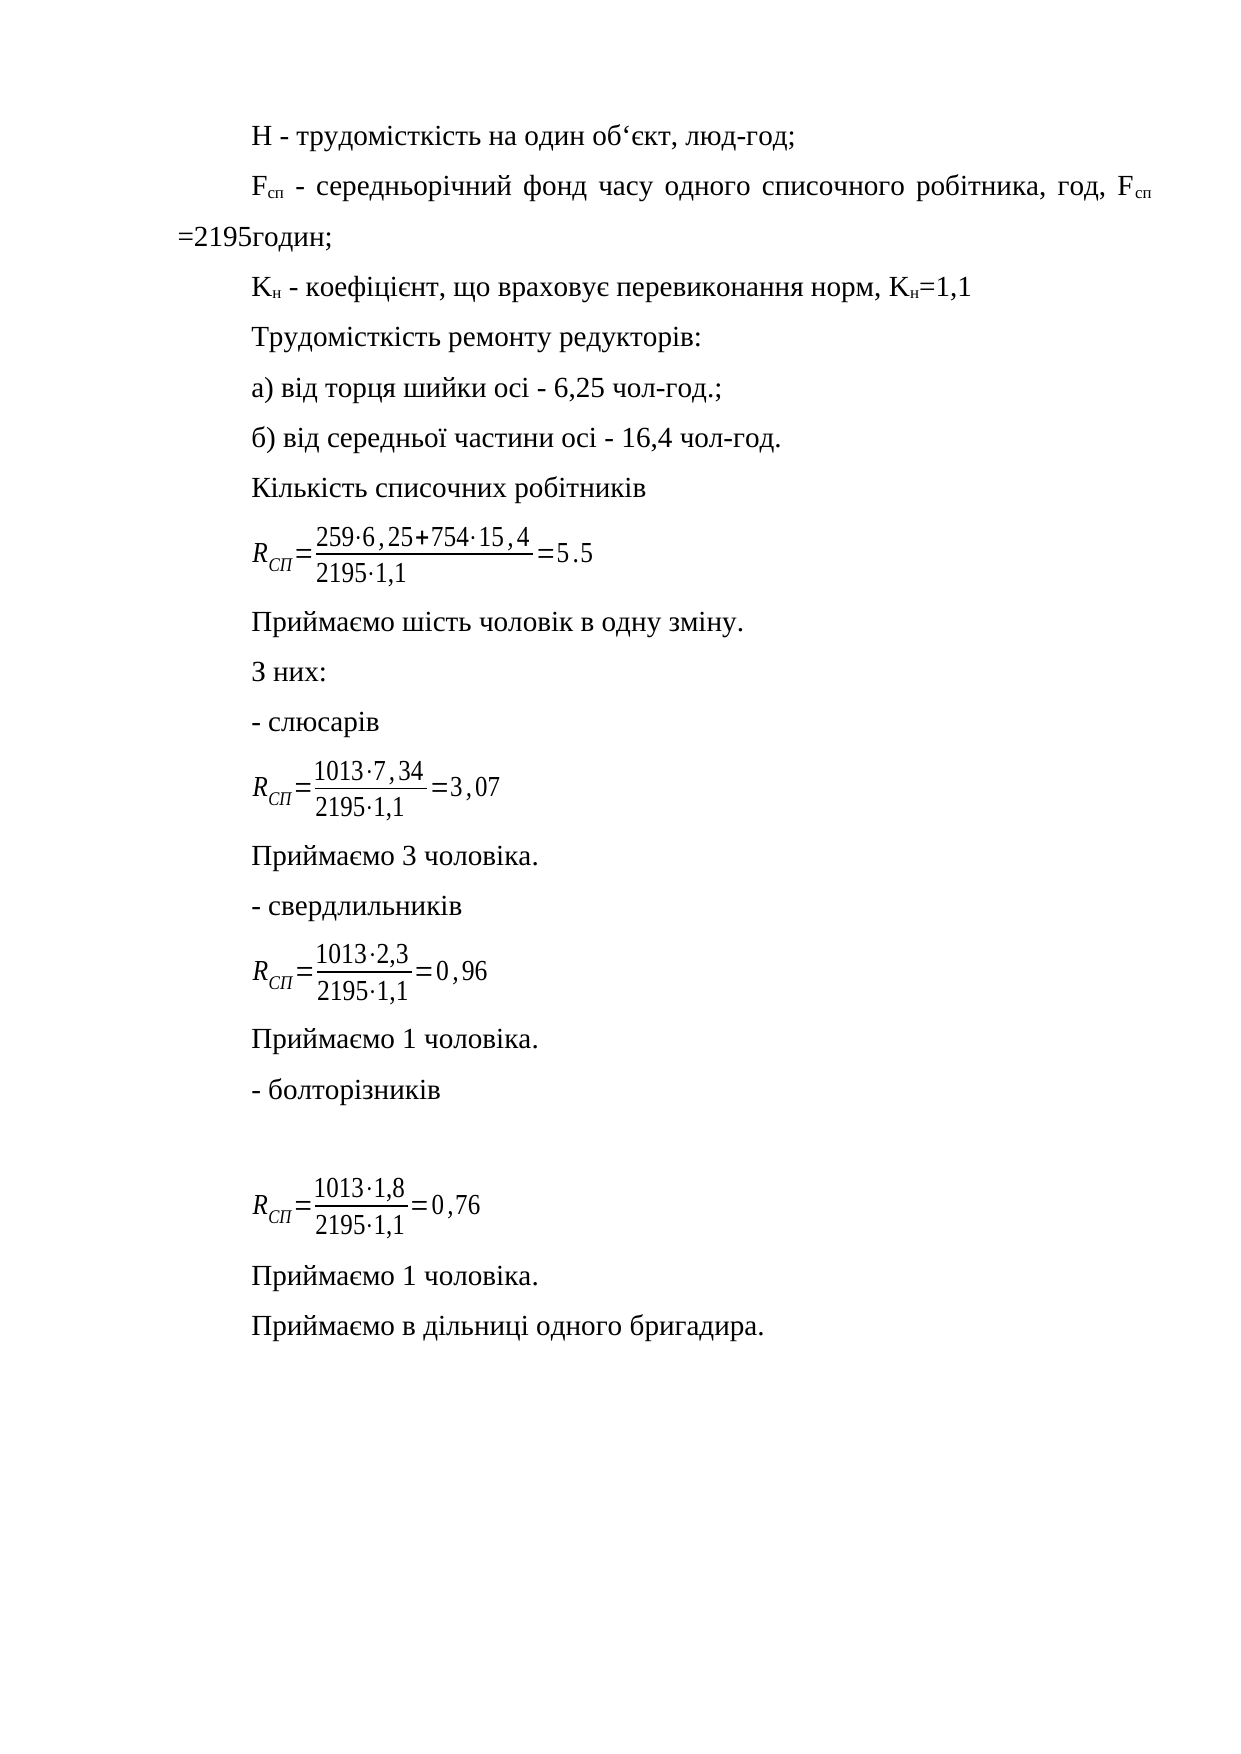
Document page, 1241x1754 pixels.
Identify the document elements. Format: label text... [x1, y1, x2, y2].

text Kн - коефіцієнт, що враховує перевиконання норм, Kн=1,1 [177, 269, 1152, 303]
text Fсп - середньорічний фонд часу одного списочного робітника, год, Fсп =2195годин; [177, 168, 1152, 252]
text б) від середньої частини осі - 16,4 чол-год. [177, 420, 1152, 453]
text - слюсарів [177, 704, 1152, 738]
text Кількість списочних робітників [177, 470, 1152, 504]
text Приймаємо 3 чоловіка. [177, 838, 1152, 871]
text Приймаємо в дільниці одного бригадира. [177, 1308, 1152, 1342]
text - свердлильників [177, 888, 1152, 922]
text - болторізників [177, 1072, 1152, 1105]
text Трудомісткість ремонту редукторів: [177, 319, 1152, 353]
text З них: [177, 654, 1152, 688]
text Приймаємо 1 чоловіка. [177, 1258, 1152, 1292]
text а) від торця шийки осі - 6,25 чол-год.; [177, 370, 1152, 403]
text Приймаємо 1 чоловіка. [177, 1022, 1152, 1055]
text H - трудомісткість на один об‘єкт, люд-год; [177, 118, 1152, 152]
text Приймаємо шість чоловік в одну зміну. [177, 604, 1152, 637]
